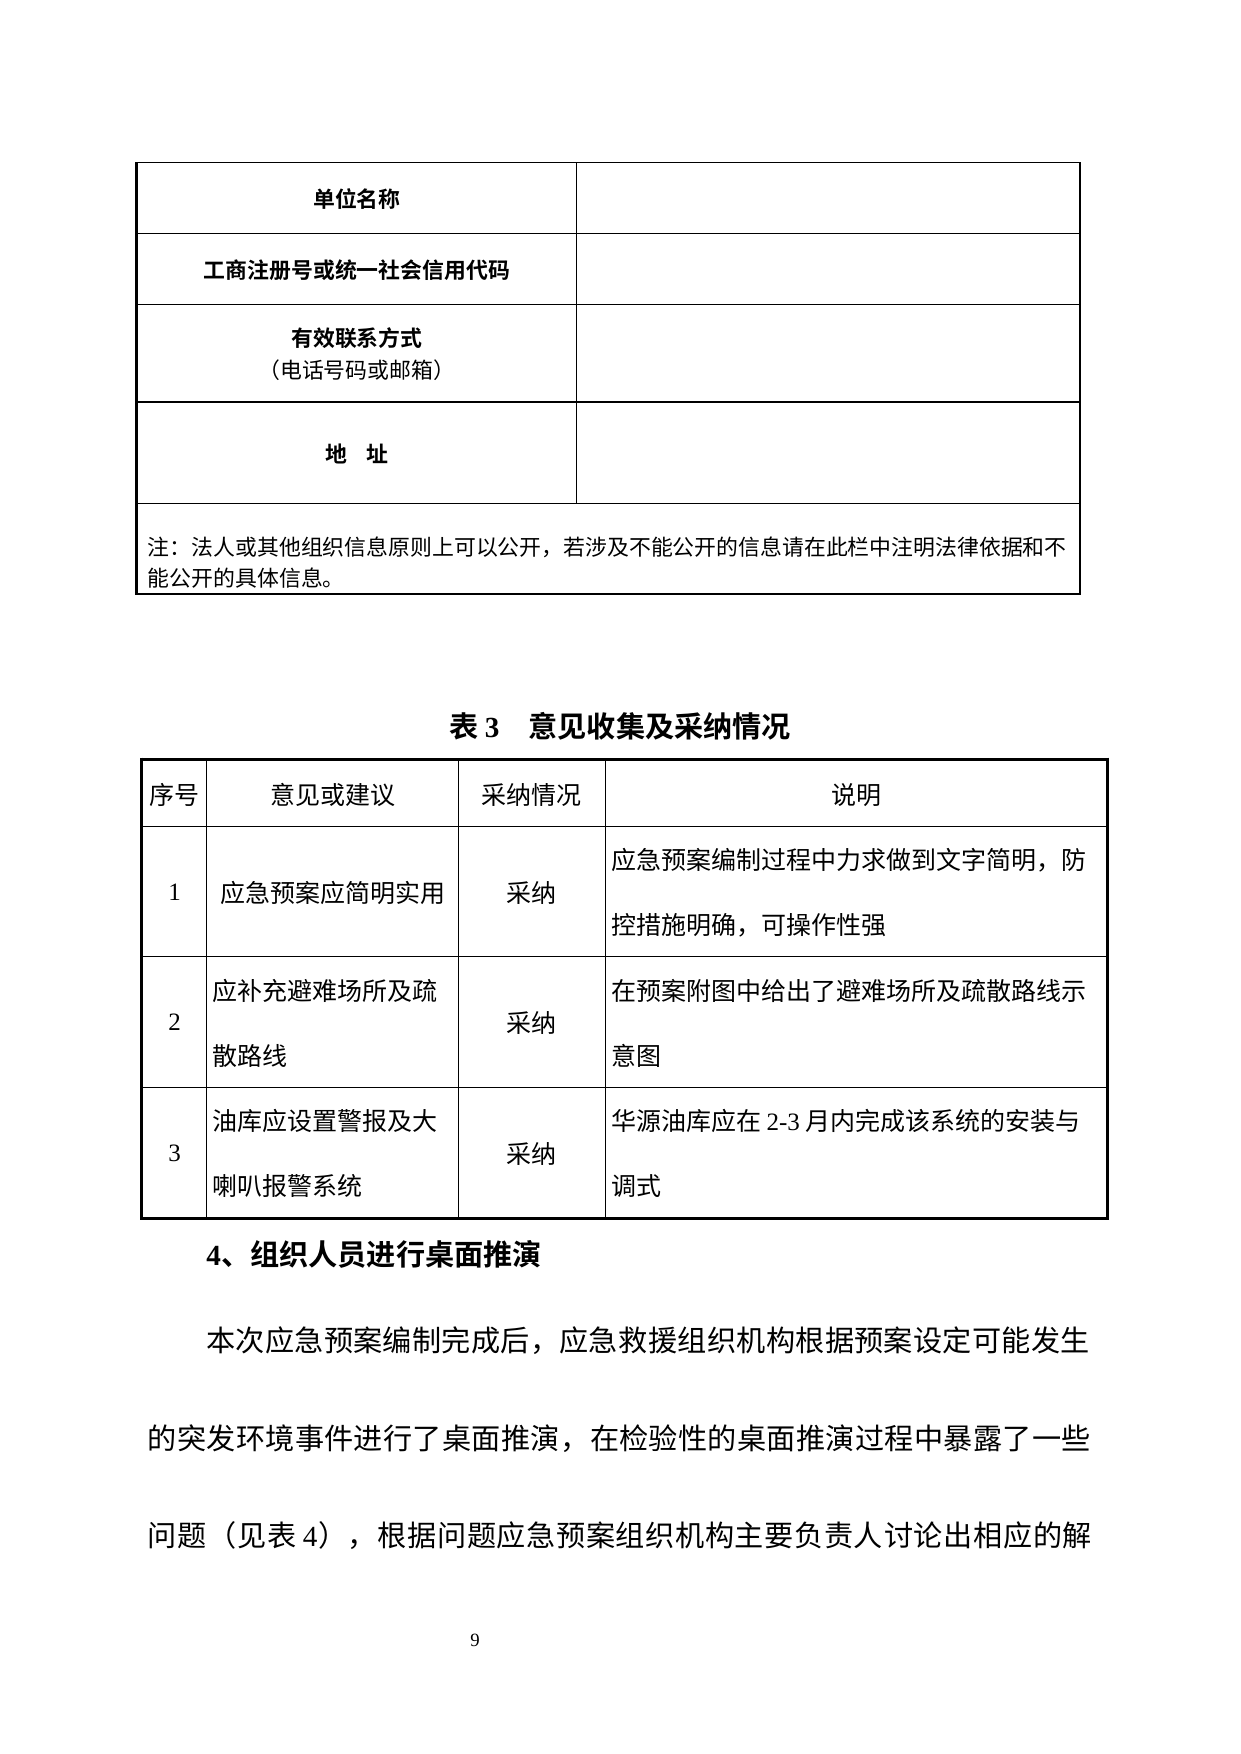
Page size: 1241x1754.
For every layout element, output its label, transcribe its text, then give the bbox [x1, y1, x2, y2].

table_cell [577, 305, 1079, 401]
table_cell 3 [143, 1088, 206, 1217]
table_cell 2 [143, 957, 206, 1087]
text 4、组织人员进行桌面推演 [148, 1220, 1092, 1285]
table_cell 应补充避难场所及疏散路线 [207, 957, 458, 1087]
table_header 序号 [143, 761, 206, 826]
text 表3 意见收集及采纳情况 [148, 693, 1092, 758]
table_cell 应急预案应简明实用 [207, 827, 458, 956]
table_cell 工商注册号或统一社会信用代码 [138, 234, 576, 304]
table_cell 应急预案编制过程中力求做到文字简明，防控措施明确，可操作性强 [606, 827, 1106, 956]
table_cell 采纳 [459, 1088, 605, 1217]
table_cell 油库应设置警报及大喇叭报警系统 [207, 1088, 458, 1217]
table_header 采纳情况 [459, 761, 605, 826]
table_cell 注：法人或其他组织信息原则上可以公开，若涉及不能公开的信息请在此栏中注明法律依据和不能公开的具体信息。 [138, 504, 1079, 593]
table_cell 1 [143, 827, 206, 956]
table_cell 采纳 [459, 957, 605, 1087]
table_cell [577, 403, 1079, 503]
table_header 说明 [606, 761, 1106, 826]
table_cell 采纳 [459, 827, 605, 956]
table_cell 华源油库应在2-3月内完成该系统的安装与调式 [606, 1088, 1106, 1217]
table_cell 有效联系方式 （电话号码或邮箱） [138, 305, 576, 401]
table_cell [577, 163, 1079, 233]
table_cell 单位名称 [138, 163, 576, 233]
table_cell 在预案附图中给出了避难场所及疏散路线示意图 [606, 957, 1106, 1087]
table_cell 地 址 [138, 403, 576, 503]
table_cell [577, 234, 1079, 304]
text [148, 1307, 1092, 1567]
table_header 意见或建议 [207, 761, 458, 826]
